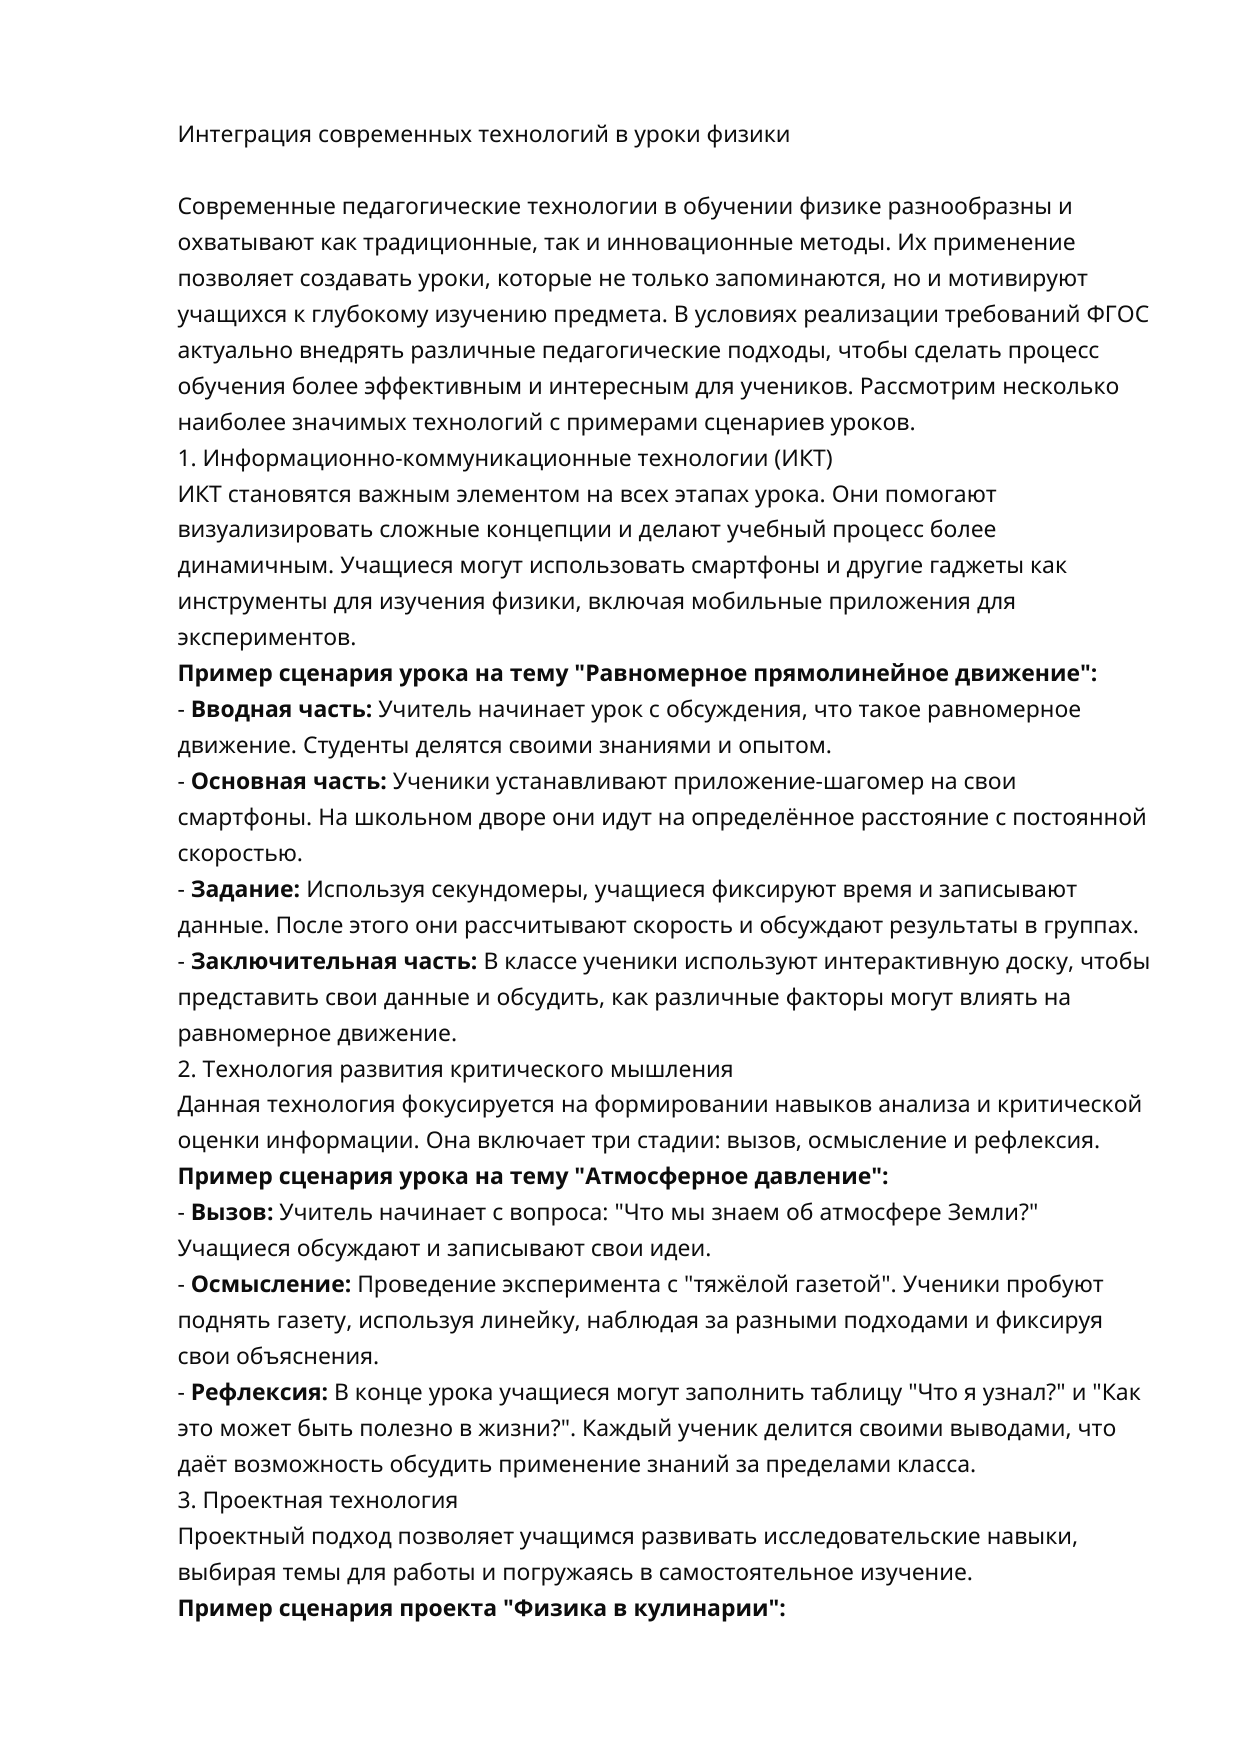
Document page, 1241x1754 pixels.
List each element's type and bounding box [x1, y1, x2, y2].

text [177, 118, 1152, 1623]
